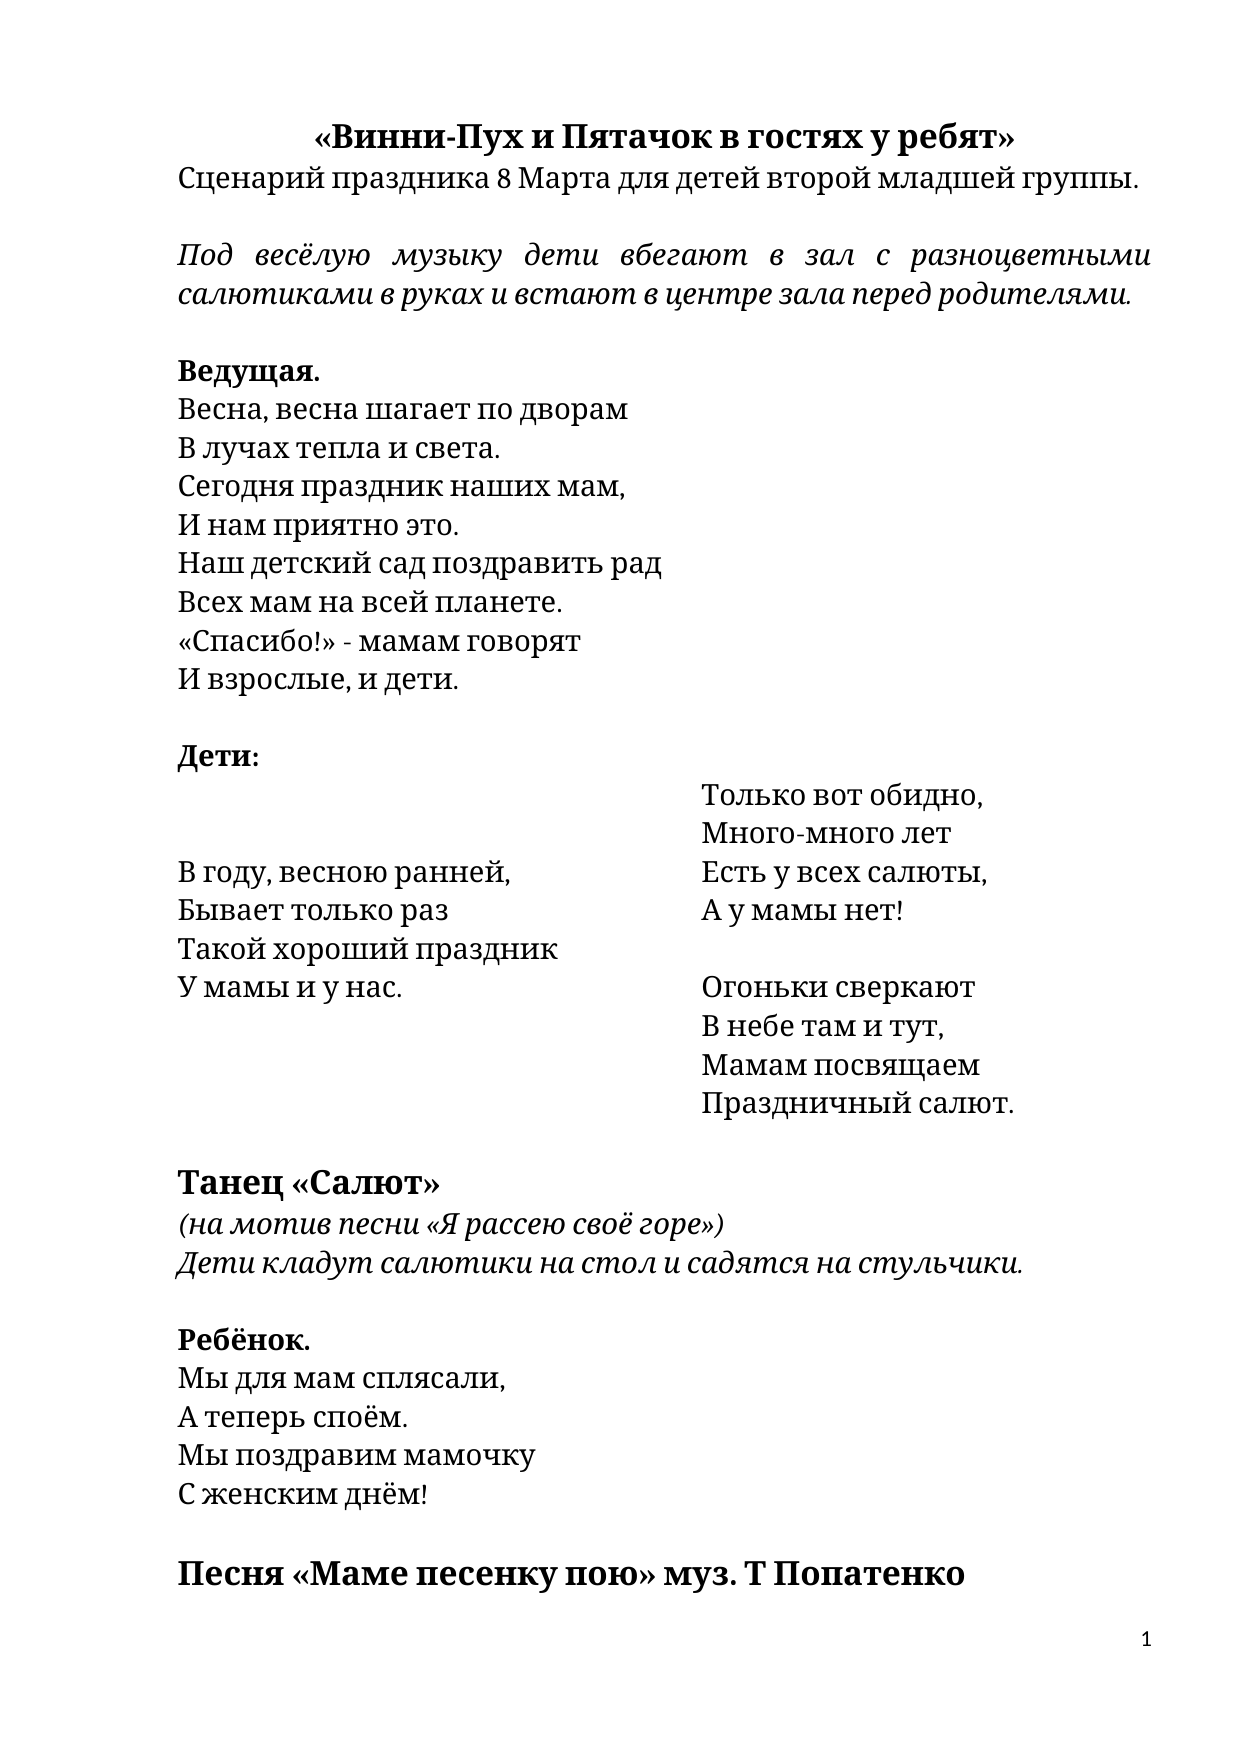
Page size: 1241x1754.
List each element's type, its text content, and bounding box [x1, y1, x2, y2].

text (на мотив песни «Я рассею своё горе») [177, 1208, 1152, 1242]
text А теперь споём. [177, 1401, 1152, 1434]
text «Спасибо!» - мамам говорят [177, 625, 1152, 658]
text В году, весною ранней, [177, 856, 627, 889]
text Наш детский сад поздравить рад [177, 548, 1152, 581]
text Весна, весна шагает по дворам [177, 393, 1152, 427]
text У мамы и у нас. [177, 972, 627, 1005]
text В небе там и тут, [701, 1010, 1152, 1044]
text Сегодня праздник наших мам, [177, 471, 1152, 504]
text Праздничный салют. [701, 1087, 1152, 1121]
text Такой хороший праздник [177, 933, 627, 967]
text С женским днём! [177, 1478, 1152, 1512]
text Танец «Салют» [177, 1164, 1152, 1203]
text Много-много лет [701, 817, 1152, 851]
text Песня «Маме песенку пою» муз. Т Попатенко [177, 1555, 1152, 1593]
text Дети кладут салютики на стол и садятся на стульчики. [177, 1247, 1152, 1280]
text Только вот обидно, [701, 779, 1152, 812]
text Мы для мам сплясали, [177, 1362, 1152, 1396]
text Бывает только раз [177, 894, 627, 928]
text Ребёнок. [177, 1324, 1152, 1357]
text Сценарий праздника 8 Марта для детей второй младшей группы. [177, 162, 1152, 196]
text И нам приятно это. [177, 509, 1152, 543]
text Мамам посвящаем [701, 1049, 1152, 1082]
text Мы поздравим мамочку [177, 1439, 1152, 1473]
text А у мамы нет! [701, 894, 1152, 928]
text Под весёлую музыку дети вбегают в зал с разноцветными салютиками в руках и встают в центре зала перед родителями. [177, 239, 1152, 311]
text «Винни-Пух и Пятачок в гостях у ребят» [177, 118, 1152, 156]
text И взрослые, и дети. [177, 663, 1152, 697]
text Огоньки сверкают [701, 972, 1152, 1005]
text Есть у всех салюты, [701, 856, 1152, 889]
text Всех мам на всей планете. [177, 586, 1152, 620]
text В лучах тепла и света. [177, 432, 1152, 466]
text Ведущая. [177, 355, 1152, 388]
text Дети: [177, 740, 1152, 774]
